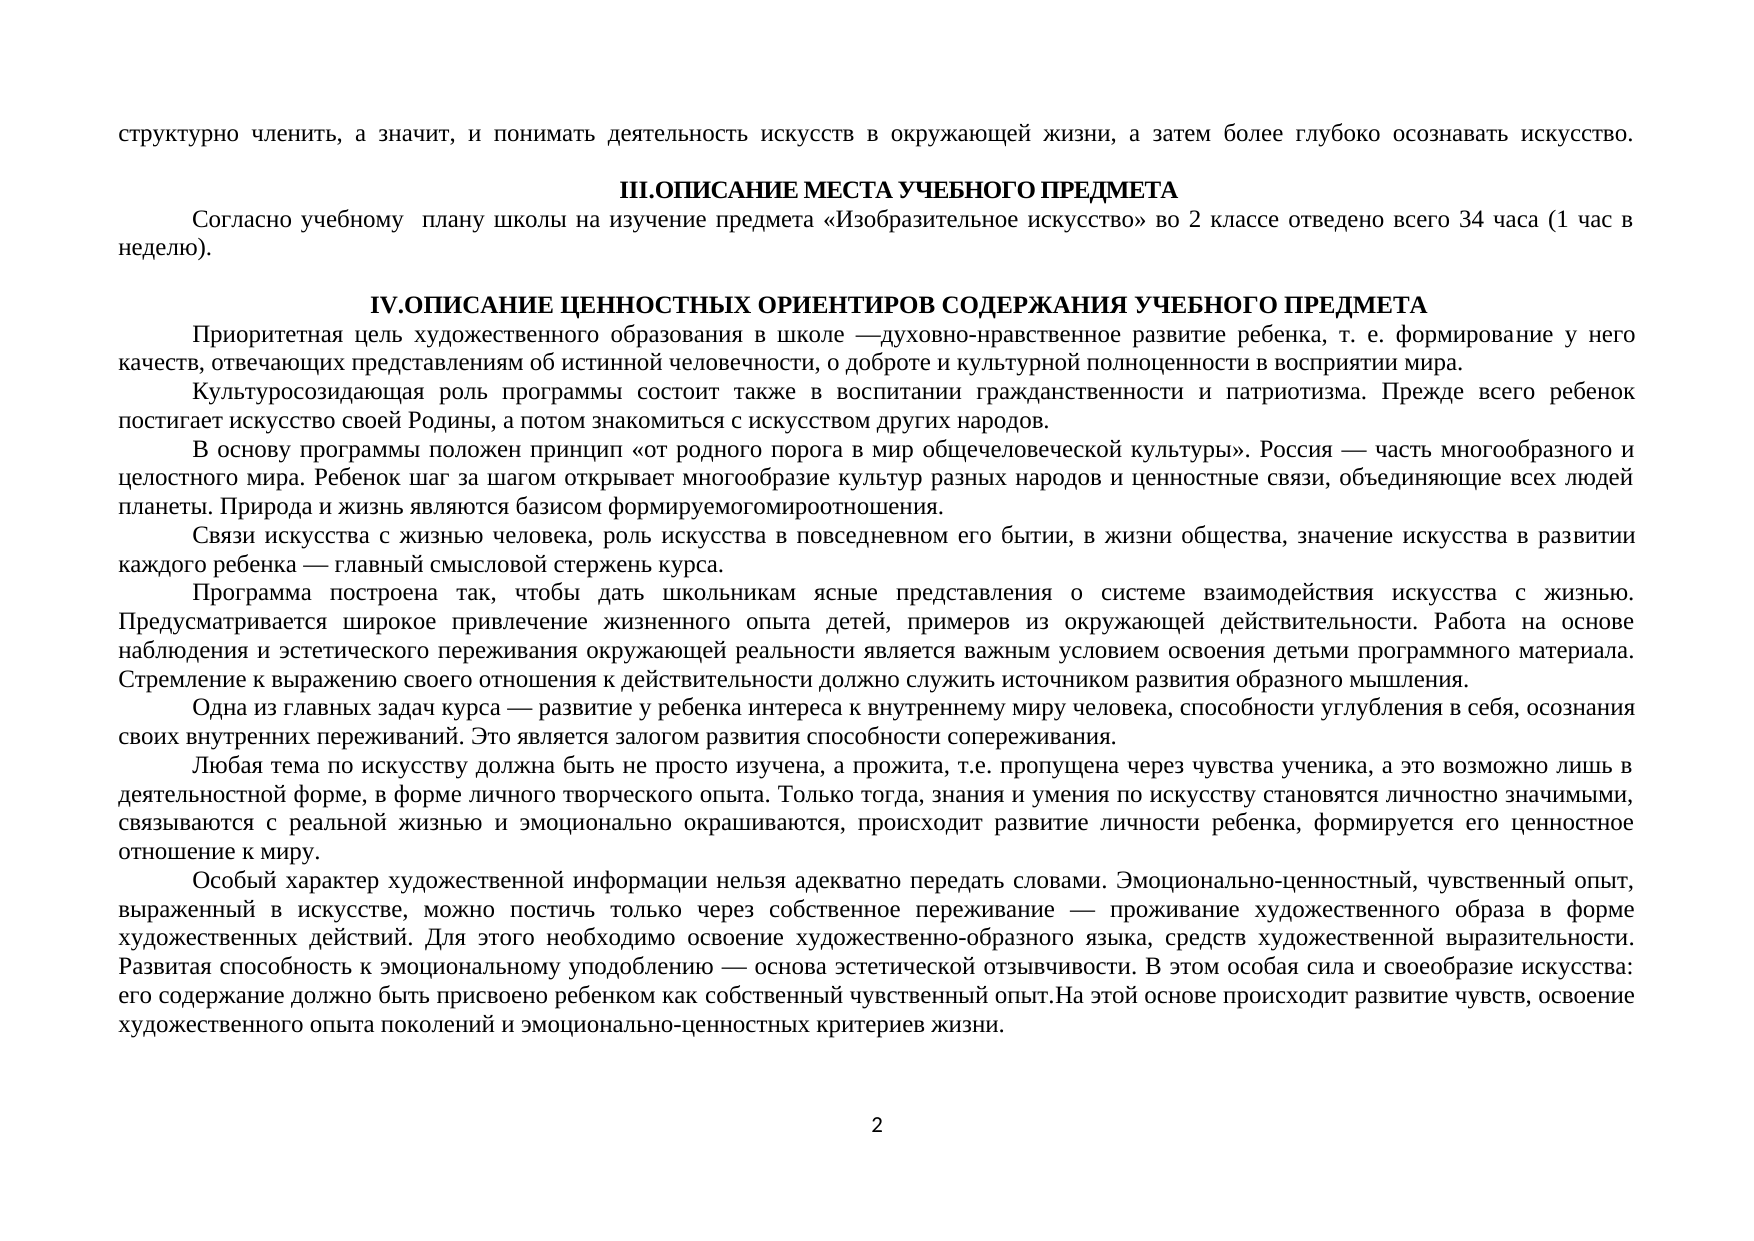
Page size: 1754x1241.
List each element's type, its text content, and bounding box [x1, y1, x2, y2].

text Особый характер художественной информации нельзя адекватно передать словами. Эмоционально-ценностный, чувственный опыт, выраженный в искусстве, можно постичь только через собственное переживание — проживание художественного образа в форме художественных действий. Для этого необходимо освоение художественно-образного языка, средств художественной выразительности. Развитая способность к эмоциональному уподоблению — основа эстетической отзывчивости. В этом особая сила и своеобразие искусства: его содержание должно быть присвоено ребенком как собственный чувственный опыт.На этой основе происходит развитие чувств, освоение художественного опыта поколений и эмоционально-ценностных критериев жизни. [118, 865, 1636, 1037]
text Приоритетная цель художественного образования в школе —духовно-нравственное развитие ребенка, т. е. формирование у него качеств, отвечающих представлениям об истинной человечности, о доброте и культурной полноценности в восприятии мира. [118, 319, 1636, 376]
text III.ОПИСАНИЕ МЕСТА УЧЕБНОГО ПРЕДМЕТА [118, 175, 1636, 204]
text Программа построена так, чтобы дать школьникам ясные представления о системе взаимодействия искусства с жизнью. Предусматривается широкое привлечение жизненного опыта детей, примеров из окружающей действительности. Работа на основе наблюдения и эстетического переживания окружающей реальности является важным условием освоения детьми программного материала. Стремление к выражению своего отношения к действительности должно служить источником развития образного мышления. [118, 577, 1636, 692]
text Любая тема по искусству должна быть не просто изучена, а прожита, т.е. пропущена через чувства ученика, а это возможно лишь в деятельностной форме, в форме личного творческого опыта. Только тогда, знания и умения по искусству становятся личностно значимыми, связываются с реальной жизнью и эмоционально окрашиваются, происходит развитие личности ребенка, формируется его ценностное отношение к миру. [118, 750, 1636, 865]
text В основу программы положен принцип «от родного порога в мир общечеловеческой культуры». Россия — часть многообразного и целостного мира. Ребенок шаг за шагом открывает многообразие культур разных народов и ценностные связи, объединяющие всех людей планеты. Природа и жизнь являются базисом формируемогомироотношения. [118, 434, 1636, 520]
text Согласно учебному плану школы на изучение предмета «Изобразительное искусство» во 2 классе отведено всего 34 часа (1 час в неделю). [118, 204, 1636, 261]
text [118, 118, 1636, 175]
text Культуросозидающая роль программы состоит также в воспитании гражданственности и патриотизма. Прежде всего ребенок постигает искусство своей Родины, а потом знакомиться с искусством других народов. [118, 376, 1636, 434]
text IV.ОПИСАНИЕ ЦЕННОСТНЫХ ОРИЕНТИРОВ СОДЕРЖАНИЯ УЧЕБНОГО ПРЕДМЕТА [118, 290, 1636, 319]
text Связи искусства с жизнью человека, роль искусства в повседневном его бытии, в жизни общества, значение искусства в развитии каждого ребенка — главный смысловой стержень курса. [118, 520, 1636, 577]
text Одна из главных задач курса — развитие у ребенка интереса к внутреннему миру человека, способности углубления в себя, осознания своих внутренних переживаний. Это является залогом развития способности сопереживания. [118, 692, 1636, 750]
